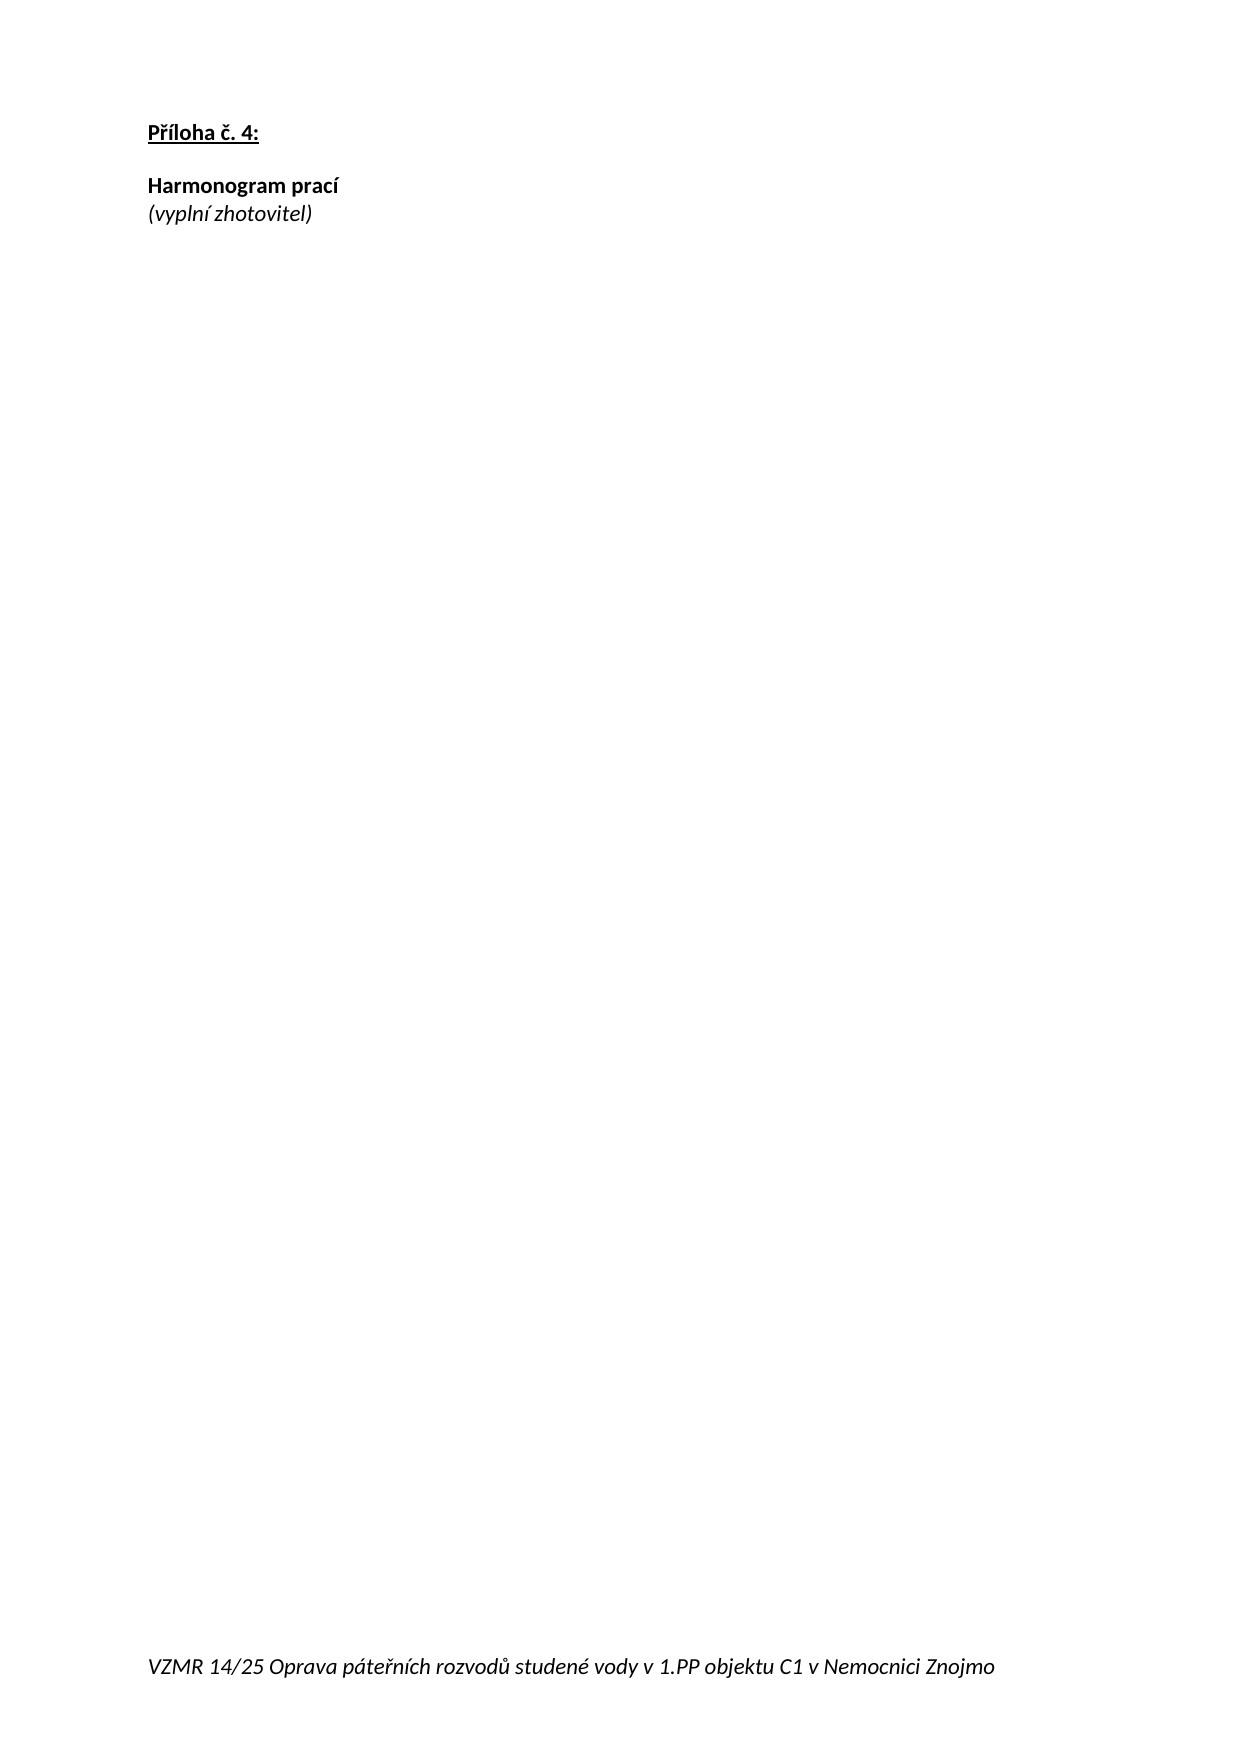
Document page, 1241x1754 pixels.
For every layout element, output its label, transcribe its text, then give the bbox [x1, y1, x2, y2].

text (vyplní zhotovitel) [148, 199, 1092, 228]
text Příloha č. 4: [148, 118, 1092, 146]
text Harmonogram prací [148, 172, 1092, 199]
